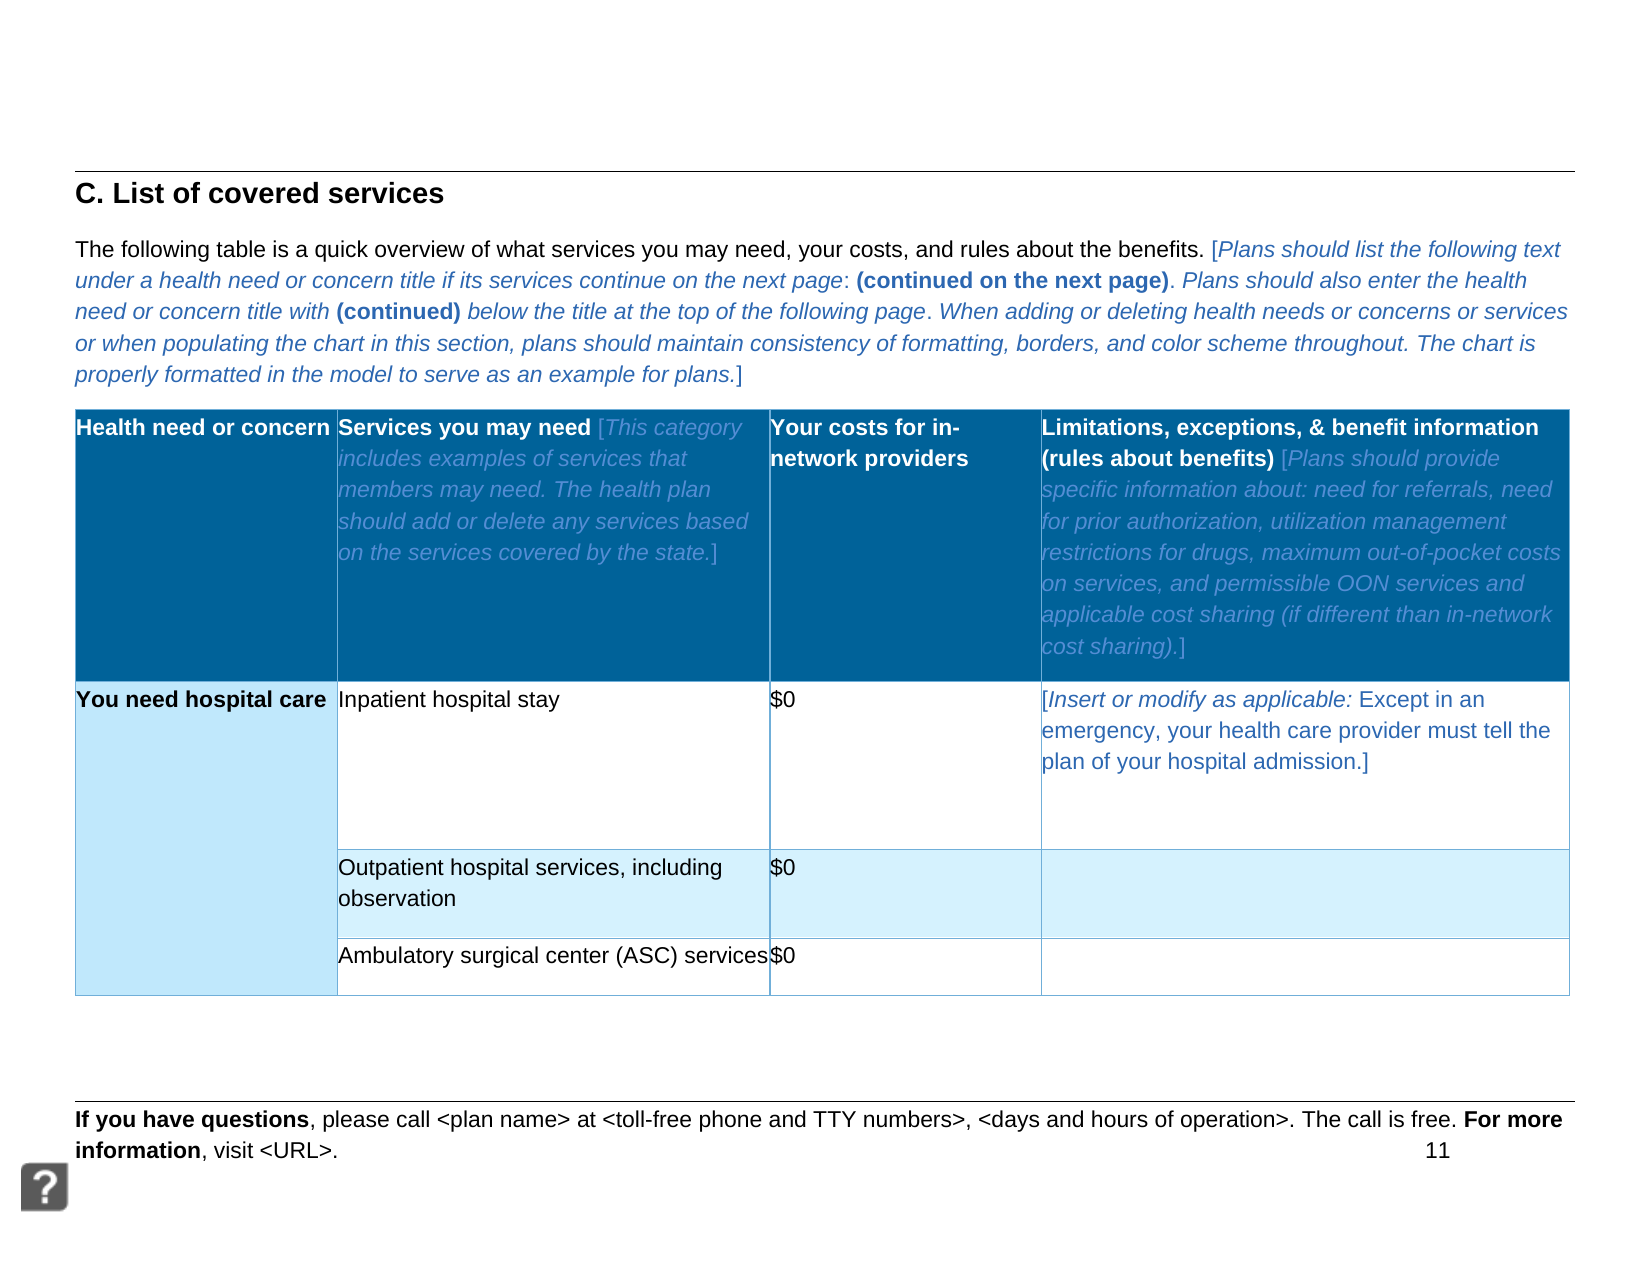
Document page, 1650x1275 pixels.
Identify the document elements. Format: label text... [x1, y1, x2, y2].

picture [21, 1162, 70, 1213]
table_cell [1042, 939, 1569, 995]
subtitle List of covered services [75, 172, 1575, 211]
table_header Limitations, exceptions, & benefit information (rules about benefits) [Plans should provide specific information about: need for referrals, need for prior authorization, utilization management restrictions for drugs, maximum out-of-pocket costs on services, and permissible OON services and applicable cost sharing (if different than in-network cost sharing).] [1042, 410, 1569, 681]
table_cell Inpatient hospital stay [338, 682, 769, 849]
table_cell $0 [771, 939, 1041, 995]
table_header Health need or concern [76, 410, 337, 681]
text The following table is a quick overview of what services you may need, your costs, and rules about the benefits. [Plans should list the following text under a health need or concern title if its services continue on the next page: (continued on the next page). Plans should also enter the health need or concern title with (continued) below the title at the top of the following page. When adding or deleting health needs or concerns or services or when populating the chart in this section, plans should maintain consistency of formatting, borders, and color scheme throughout. The chart is properly formatted in the model to serve as an example for plans.] [75, 232, 1575, 388]
table_cell Outpatient hospital services, including observation [338, 850, 769, 937]
table_cell $0 [771, 682, 1041, 849]
table_cell Ambulatory surgical center (ASC) services [338, 939, 769, 995]
table_header Your costs for in-network providers [771, 410, 1041, 681]
table_cell You need hospital care [76, 682, 337, 995]
table_header Services you may need [This category includes examples of services that members may need. The health plan should add or delete any services based on the services covered by the state.] [338, 410, 769, 681]
table_cell [1042, 850, 1569, 937]
table_cell $0 [771, 850, 1041, 937]
table_cell [Insert or modify as applicable: Except in an emergency, your health care provider must tell the plan of your hospital admission.] [1042, 682, 1569, 849]
